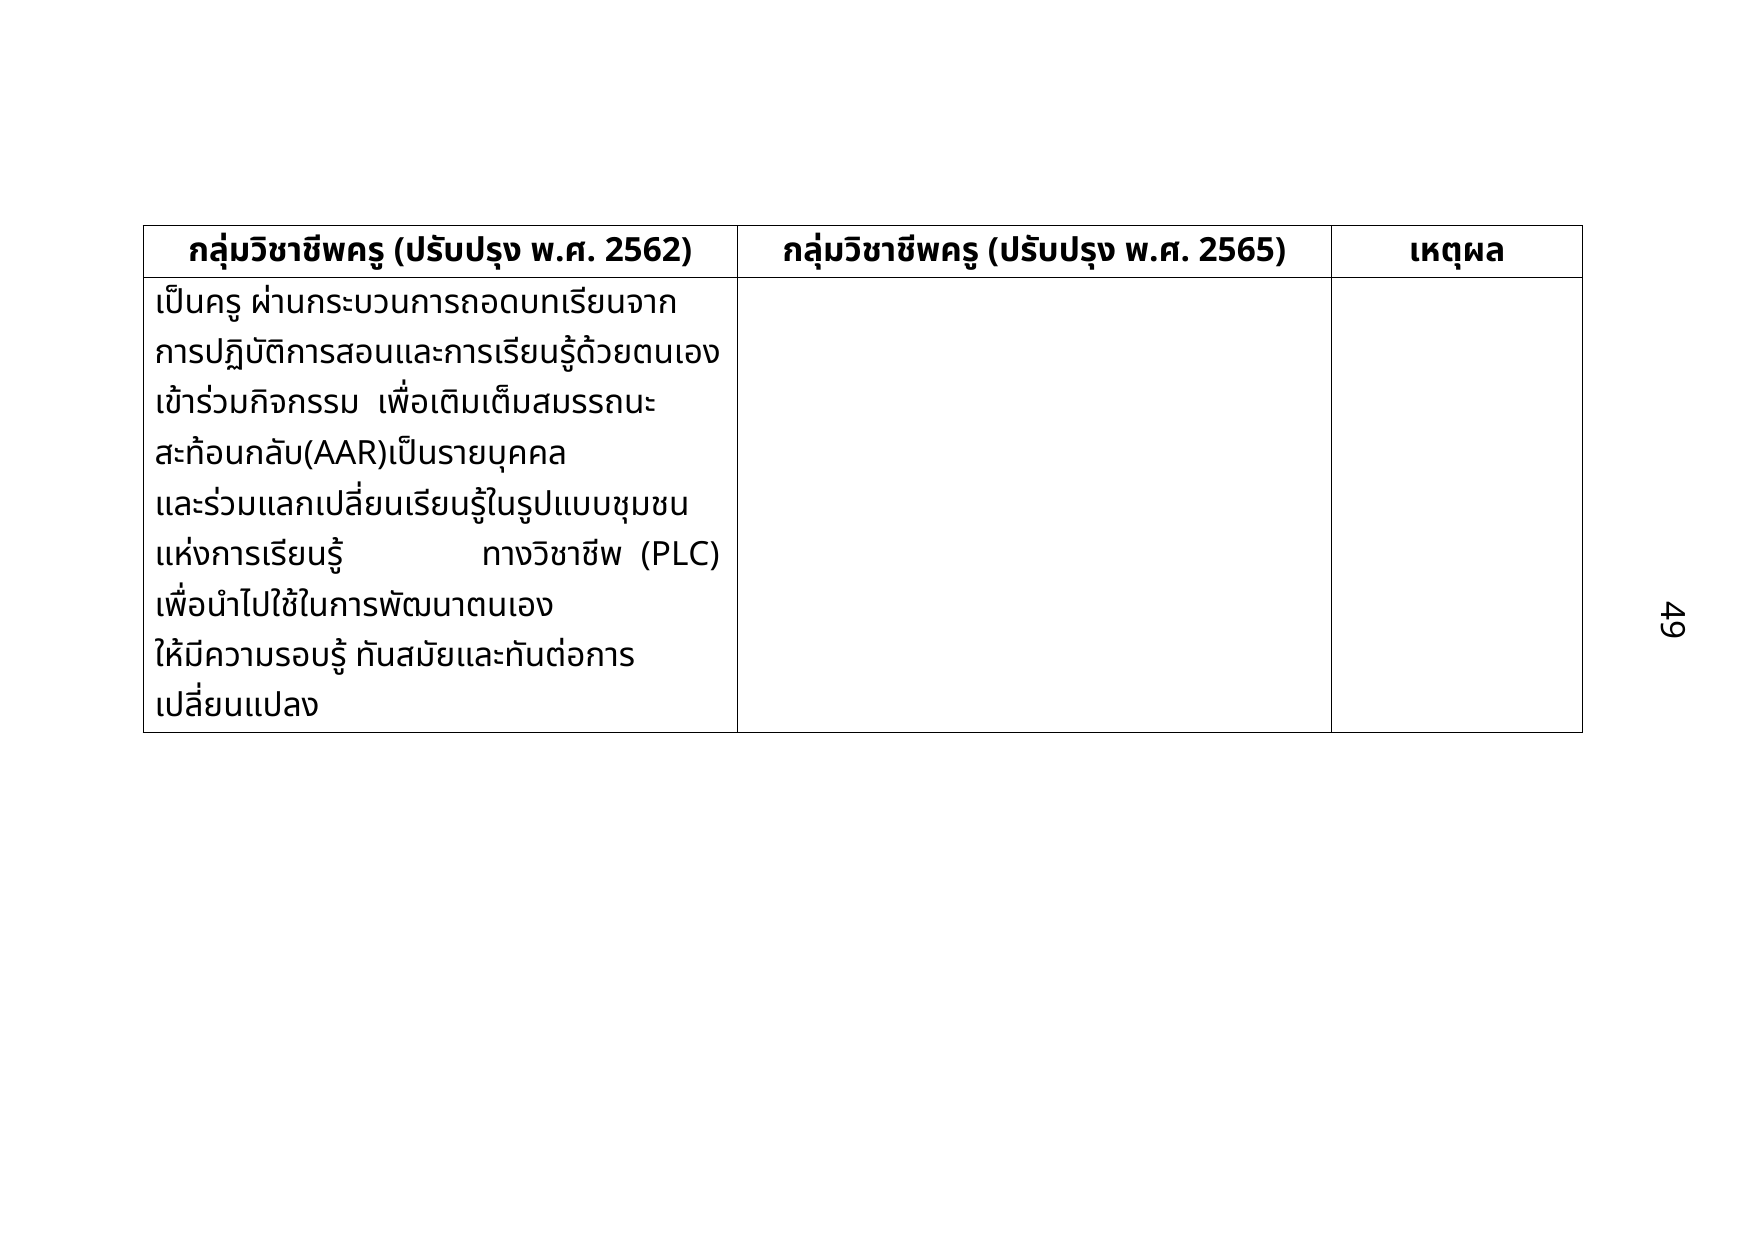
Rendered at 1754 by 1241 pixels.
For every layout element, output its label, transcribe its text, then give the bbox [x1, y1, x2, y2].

table_header เหตุผล [1332, 226, 1582, 277]
table_header กลุ่มวิชาชีพครู (ปรับปรุง พ.ศ. 2562) [144, 226, 737, 277]
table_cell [1332, 278, 1582, 732]
table_header กลุ่มวิชาชีพครู (ปรับปรุง พ.ศ. 2565) [738, 226, 1331, 277]
table_cell [738, 278, 1331, 732]
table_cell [144, 278, 737, 732]
